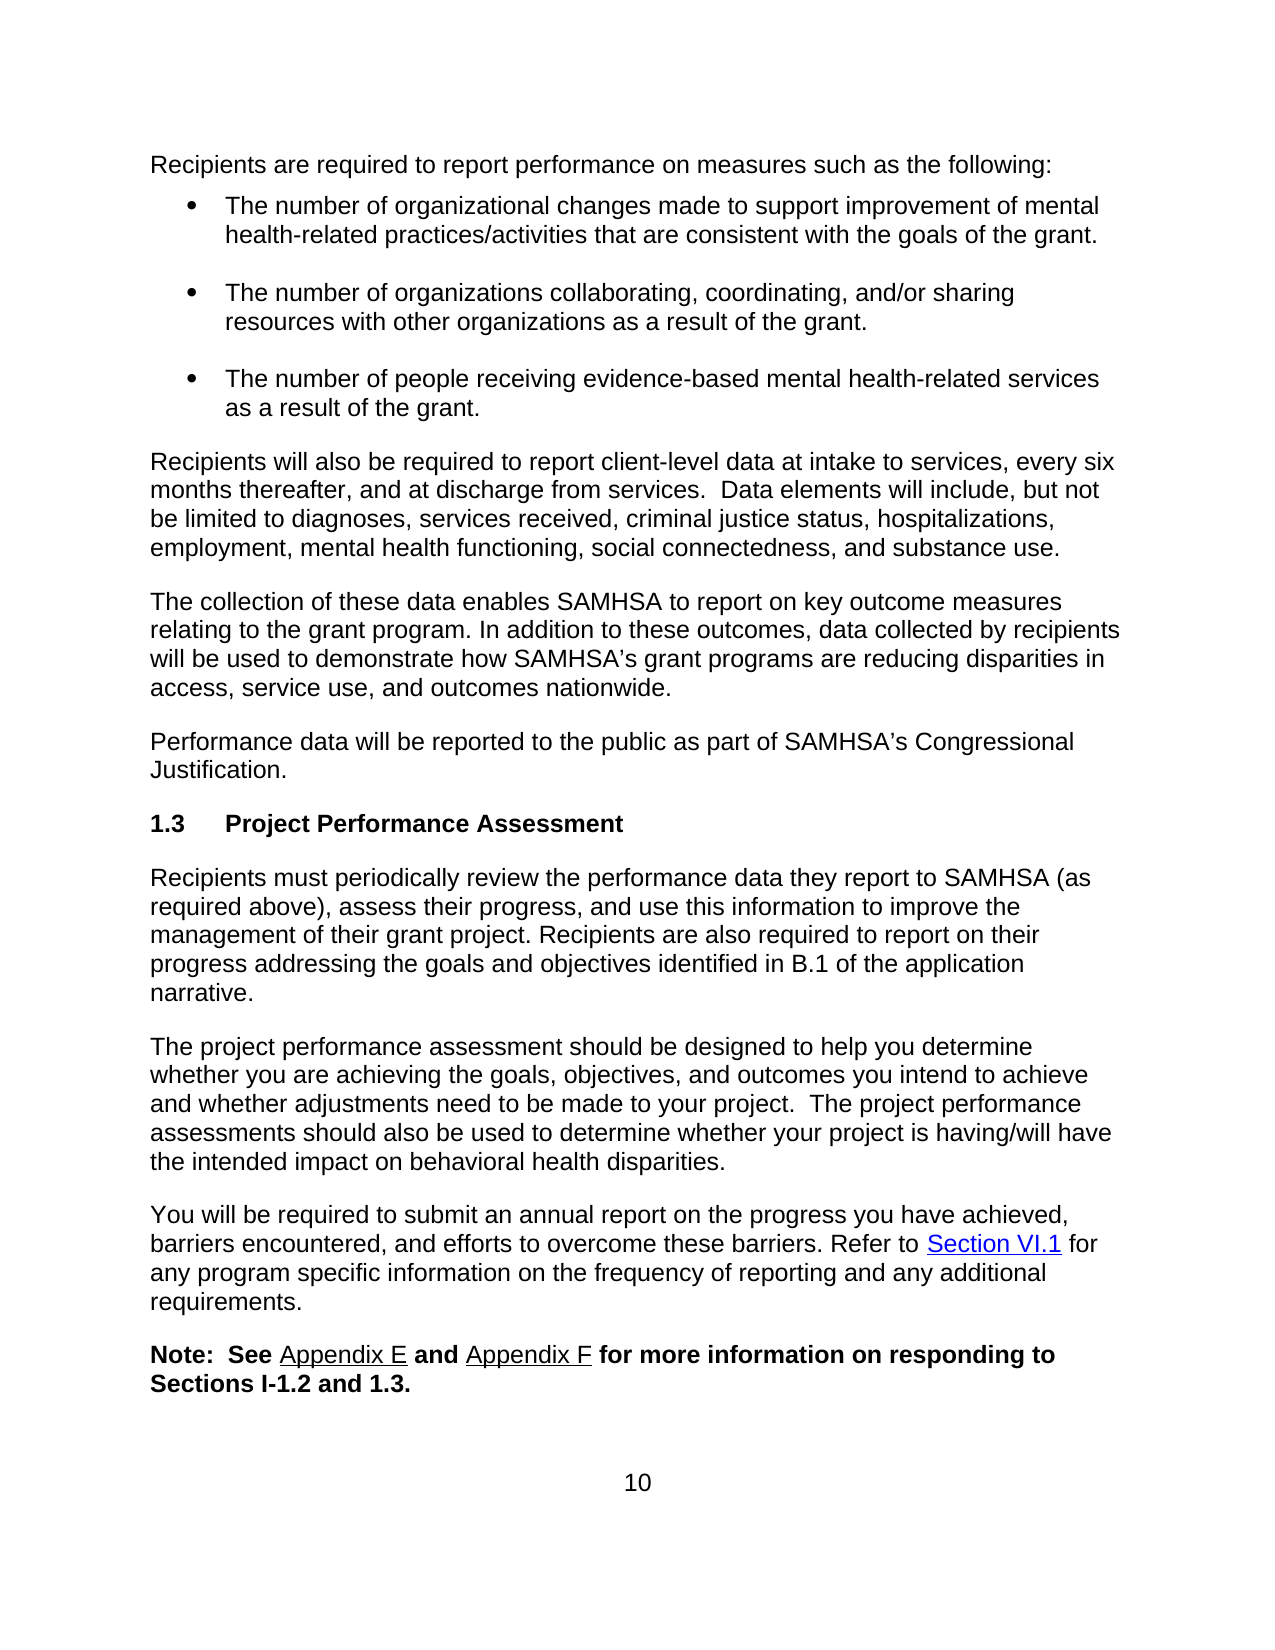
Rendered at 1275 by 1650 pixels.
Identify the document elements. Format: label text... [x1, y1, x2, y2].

text Recipients will also be required to report client-level data at intake to services, every six months thereafter, and at discharge from services. Data elements will include, but not be limited to diagnoses, services received, criminal justice status, hospitalizations, employment, mental health functioning, social connectedness, and substance use. [150, 447, 1125, 562]
text Note: See Appendix E and Appendix F for more information on responding to Sections I-1.2 and 1.3. [150, 1340, 1125, 1398]
text You will be required to submit an annual report on the progress you have achieved, barriers encountered, and efforts to overcome these barriers. Refer to Section VI.1 for any program specific information on the frequency of reporting and any additional requirements. [150, 1200, 1125, 1315]
list The number of people receiving evidence-based mental health-related services as a result of the grant. [187, 364, 1125, 422]
subtitle 1.3 Project Performance Assessment [150, 809, 1125, 838]
list The number of organizations collaborating, coordinating, and/or sharing resources with other organizations as a result of the grant. [187, 278, 1125, 335]
text The collection of these data enables SAMHSA to report on key outcome measures relating to the grant program. In addition to these outcomes, data collected by recipients will be used to demonstrate how SAMHSA’s grant programs are reducing disparities in access, service use, and outcomes nationwide. [150, 587, 1125, 702]
text The project performance assessment should be designed to help you determine whether you are achieving the goals, objectives, and outcomes you intend to achieve and whether adjustments need to be made to your project. The project performance assessments should also be used to determine whether your project is having/will have the intended impact on behavioral health disparities. [150, 1032, 1125, 1175]
subtitle Recipients are required to report performance on measures such as the following: [150, 150, 1125, 179]
text Recipients must periodically review the performance data they report to SAMHSA (as required above), assess their progress, and use this information to improve the management of their grant project. Recipients are also required to report on their progress addressing the goals and objectives identified in B.1 of the application narrative. [150, 863, 1125, 1007]
list The number of organizational changes made to support improvement of mental health-related practices/activities that are consistent with the goals of the grant. [187, 191, 1125, 249]
text Performance data will be reported to the public as part of SAMHSA’s Congressional Justification. [150, 727, 1125, 784]
